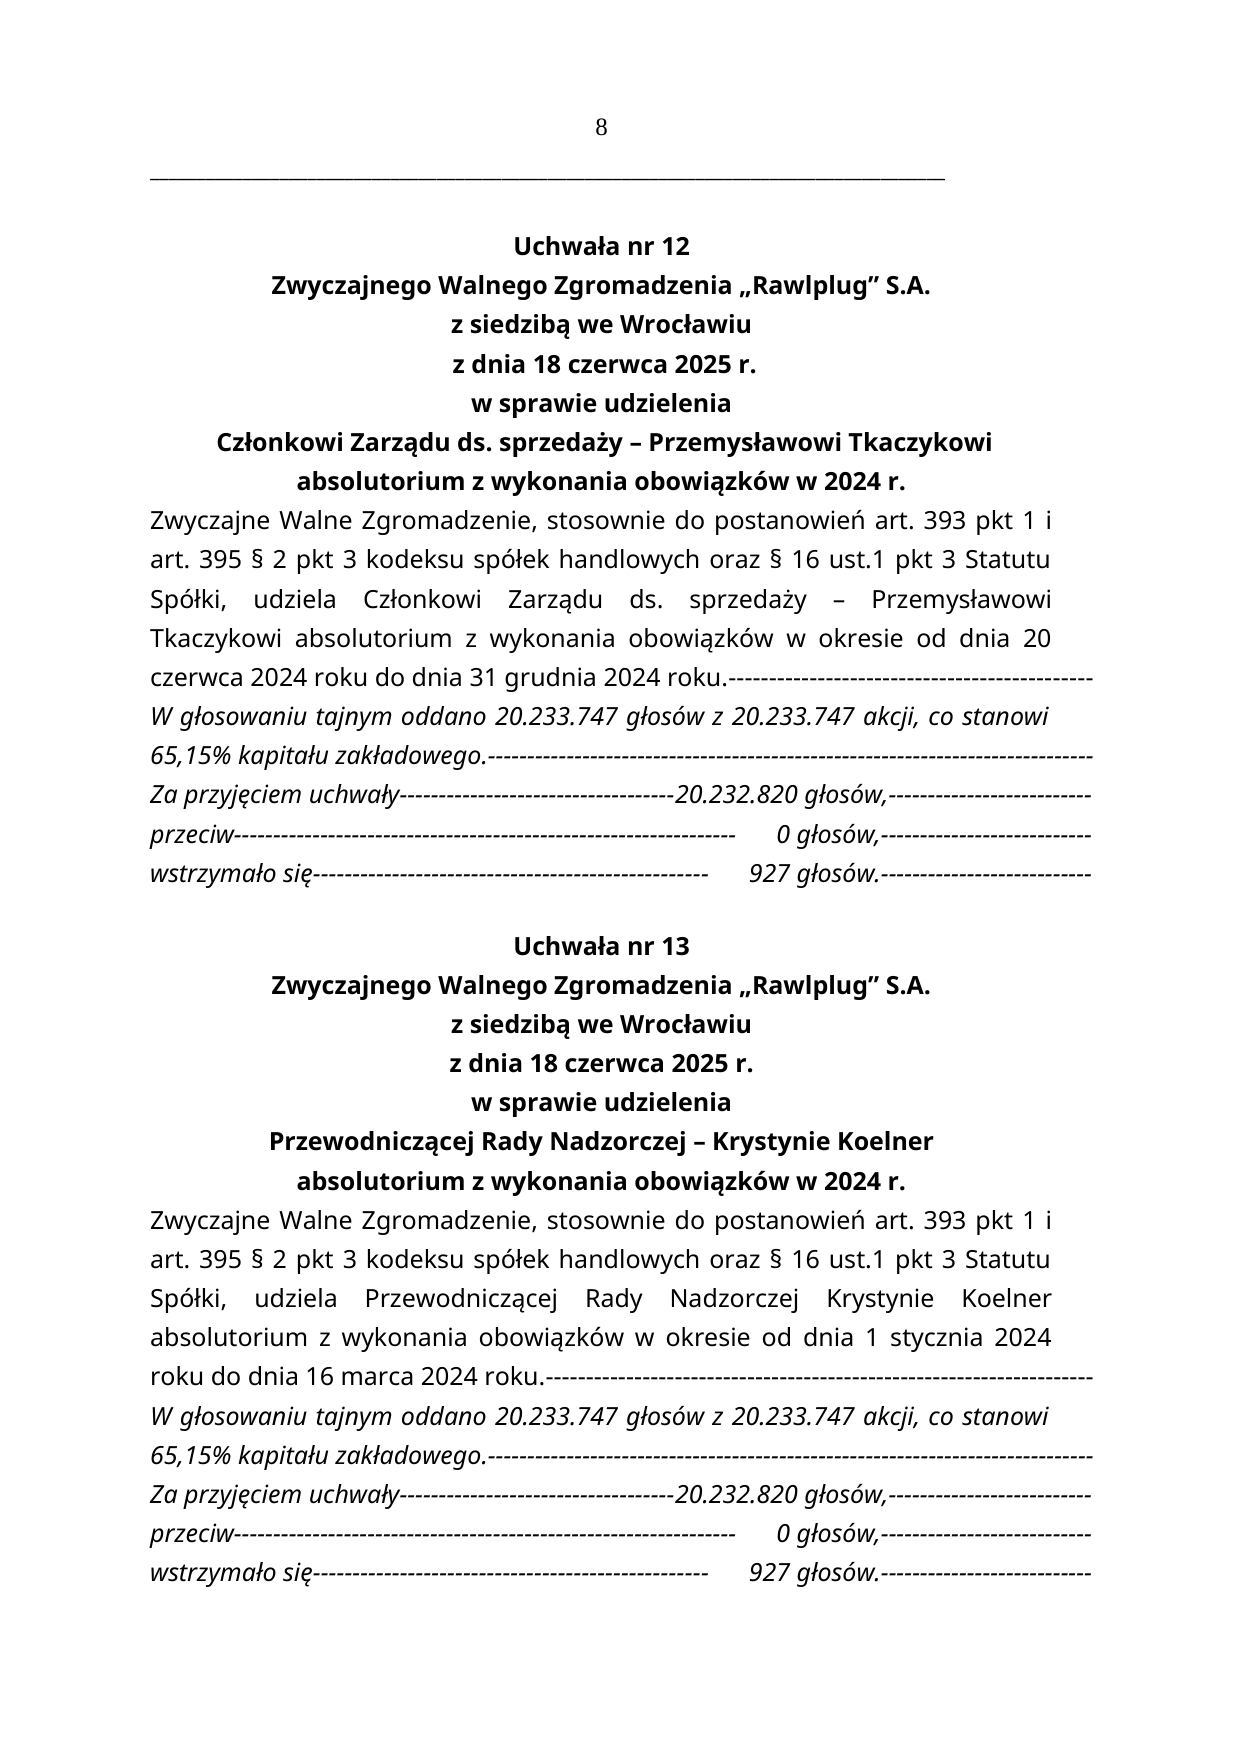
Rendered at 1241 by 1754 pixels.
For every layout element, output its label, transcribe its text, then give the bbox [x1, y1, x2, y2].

text Za przyjęciem uchwały 20.232.820 głosów,-------------------------- [150, 1476, 1053, 1511]
text Zwyczajnego Walnego Zgromadzenia „Rawlplug” S.A. [150, 268, 1053, 302]
text Zwyczajne Walne Zgromadzenie, stosownie do postanowień art. 393 pkt 1 i art. 395 § 2 pkt 3 kodeksu spółek handlowych oraz § 16 ust.1 pkt 3 Statutu Spółki, udziela Członkowi Zarządu ds. sprzedaży – Przemysławowi Tkaczykowi absolutorium z wykonania obowiązków w okresie od dnia 20 czerwca 2024 roku do dnia 31 grudnia 2024 roku. [150, 503, 1053, 694]
text Przewodniczącej Rady Nadzorczej – Krystynie Koelner [150, 1124, 1053, 1158]
text Zwyczajnego Walnego Zgromadzenia „Rawlplug” S.A. [150, 967, 1053, 1001]
text absolutorium z wykonania obowiązków w 2024 r. [150, 1163, 1053, 1197]
text wstrzymało się 927 głosów.--------------------------- [150, 855, 1053, 889]
text absolutorium z wykonania obowiązków w 2024 r. [150, 464, 1053, 498]
text z dnia 18 czerwca 2025 r. [150, 1046, 1053, 1080]
text Uchwała nr 12 [150, 229, 1053, 263]
text wstrzymało się 927 głosów.--------------------------- [150, 1555, 1053, 1589]
text przeciw 0 głosów,--------------------------- [150, 1516, 1053, 1550]
text z siedzibą we Wrocławiu [150, 1006, 1053, 1041]
text w sprawie udzielenia [150, 1085, 1053, 1119]
text z siedzibą we Wrocławiu [150, 307, 1053, 341]
text W głosowaniu tajnym oddano 20.233.747 głosów z 20.233.747 akcji, co stanowi 65,15% kapitału zakładowego. [150, 699, 1053, 772]
text Członkowi Zarządu ds. sprzedaży – Przemysławowi Tkaczykowi [150, 424, 1053, 459]
text z dnia 18 czerwca 2025 r. [150, 346, 1053, 380]
text Za przyjęciem uchwały 20.232.820 głosów,-------------------------- [150, 777, 1053, 811]
text W głosowaniu tajnym oddano 20.233.747 głosów z 20.233.747 akcji, co stanowi 65,15% kapitału zakładowego. [150, 1398, 1053, 1471]
text przeciw 0 głosów,--------------------------- [150, 816, 1053, 850]
text Uchwała nr 13 [150, 928, 1053, 962]
text Zwyczajne Walne Zgromadzenie, stosownie do postanowień art. 393 pkt 1 i art. 395 § 2 pkt 3 kodeksu spółek handlowych oraz § 16 ust.1 pkt 3 Statutu Spółki, udziela Przewodniczącej Rady Nadzorczej Krystynie Koelner absolutorium z wykonania obowiązków w okresie od dnia 1 stycznia 2024 roku do dnia 16 marca 2024 roku. [150, 1202, 1053, 1393]
text w sprawie udzielenia [150, 385, 1053, 419]
